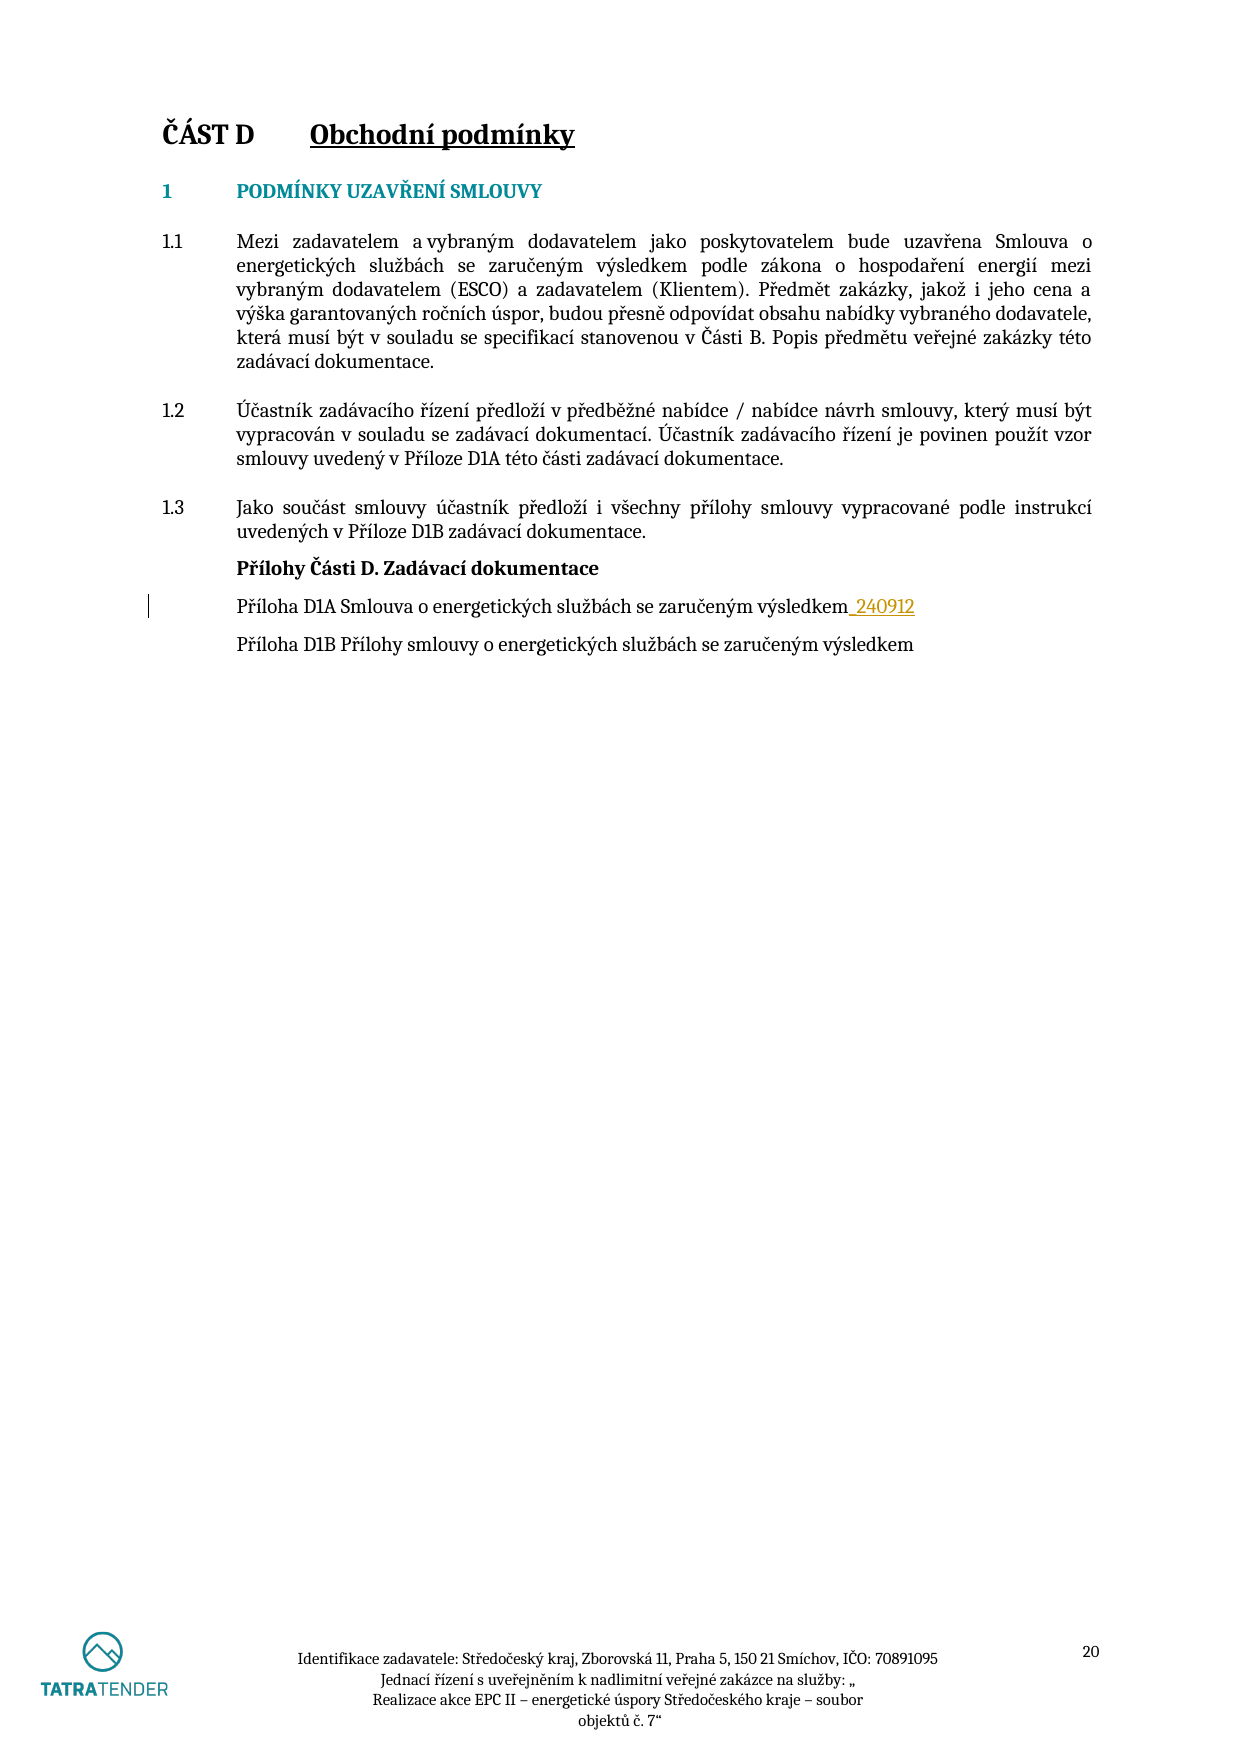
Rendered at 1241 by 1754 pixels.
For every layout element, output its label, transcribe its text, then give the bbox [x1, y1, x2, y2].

text Přílohy Části D. Zadávací dokumentace [236, 556, 1093, 580]
subtitle Obchodní podmínky [162, 118, 1093, 152]
subtitle Jako součást smlouvy účastník předloží i všechny přílohy smlouvy vypracované podle instrukcí uvedených v Příloze D1B zadávací dokumentace. [162, 496, 1093, 544]
picture [20, 1621, 188, 1710]
subtitle Účastník zadávacího řízení předloží v předběžné nabídce / nabídce návrh smlouvy, který musí být vypracován v souladu se zadávací dokumentací. Účastník zadávacího řízení je povinen použít vzor smlouvy uvedený v Příloze D1A této části zadávací dokumentace. [162, 399, 1093, 471]
subtitle Podmínky uzavření smlouvy [162, 179, 1093, 203]
text Příloha D1B Přílohy smlouvy o energetických službách se zaručeným výsledkem [236, 633, 1093, 657]
subtitle Mezi zadavatelem a vybraným dodavatelem jako poskytovatelem bude uzavřena Smlouva o energetických službách se zaručeným výsledkem podle zákona o hospodaření energií mezi vybraným dodavatelem (ESCO) a zadavatelem (Klientem). Předmět zakázky, jakož i jeho cena a výška garantovaných ročních úspor, budou přesně odpovídat obsahu nabídky vybraného dodavatele, která musí být v souladu se specifikací stanovenou v Části B. Popis předmětu veřejné zakázky této zadávací dokumentace. [162, 230, 1093, 374]
text Příloha D1A Smlouva o energetických službách se zaručeným výsledkem [236, 594, 1093, 618]
